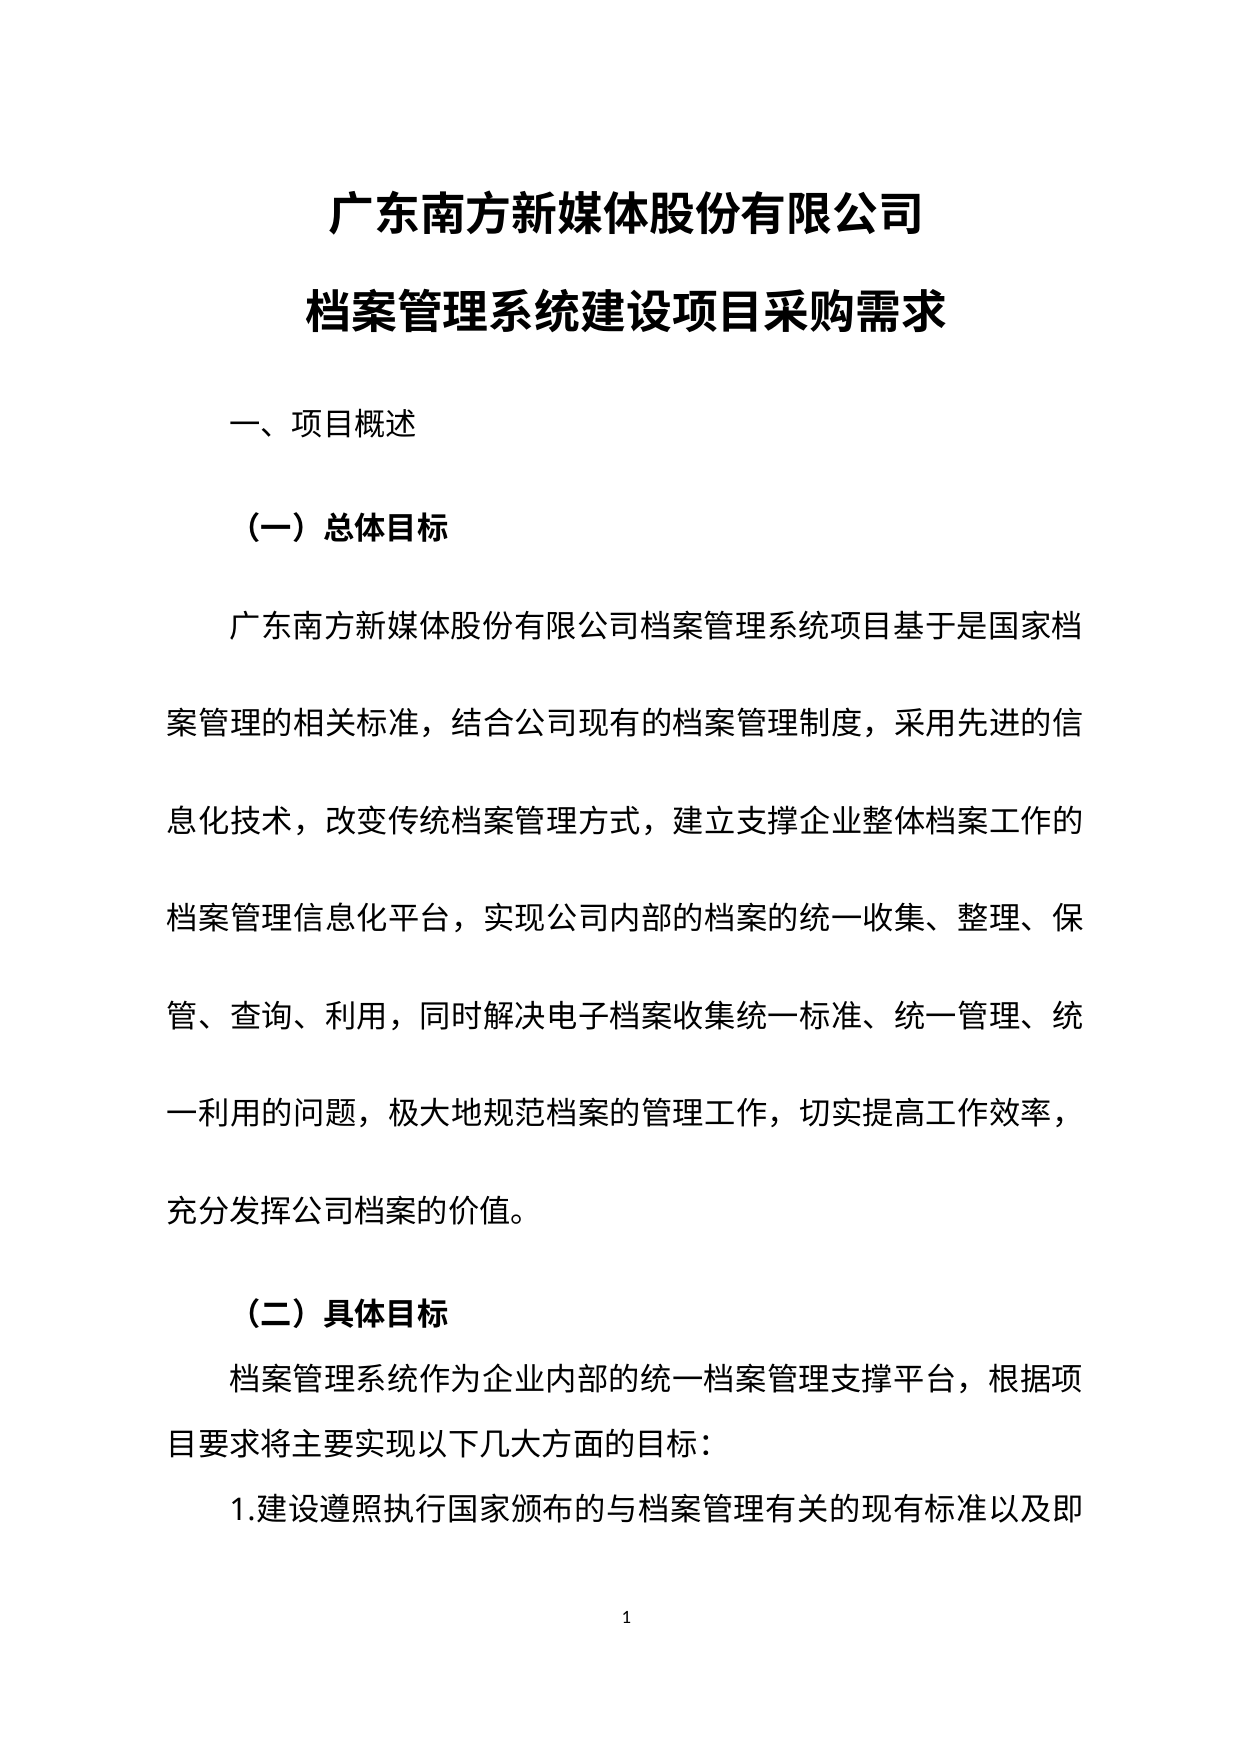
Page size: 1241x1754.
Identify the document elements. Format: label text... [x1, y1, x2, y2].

list （一）总体目标 [167, 493, 1085, 558]
text 一、项目概述 [167, 389, 1085, 454]
text 档案管理系统作为企业内部的统一档案管理支撑平台，根据项目要求将主要实现以下几大方面的目标： [167, 1345, 1085, 1475]
text 广东南方新媒体股份有限公司档案管理系统项目基于是国家档案管理的相关标准，结合公司现有的档案管理制度，采用先进的信息化技术，改变传统档案管理方式，建立支撑企业整体档案工作的档案管理信息化平台，实现公司内部的档案的统一收集、整理、保管、查询、利用，同时解决电子档案收集统一标准、统一管理、统一利用的问题，极大地规范档案的管理工作，切实提高工作效率，充分发挥公司档案的价值。 [167, 591, 1085, 1241]
text 广东南方新媒体股份有限公司 [167, 162, 1085, 259]
list （二）具体目标 [167, 1280, 1085, 1345]
text 档案管理系统建设项目采购需求 [167, 259, 1085, 357]
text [167, 1475, 1085, 1540]
